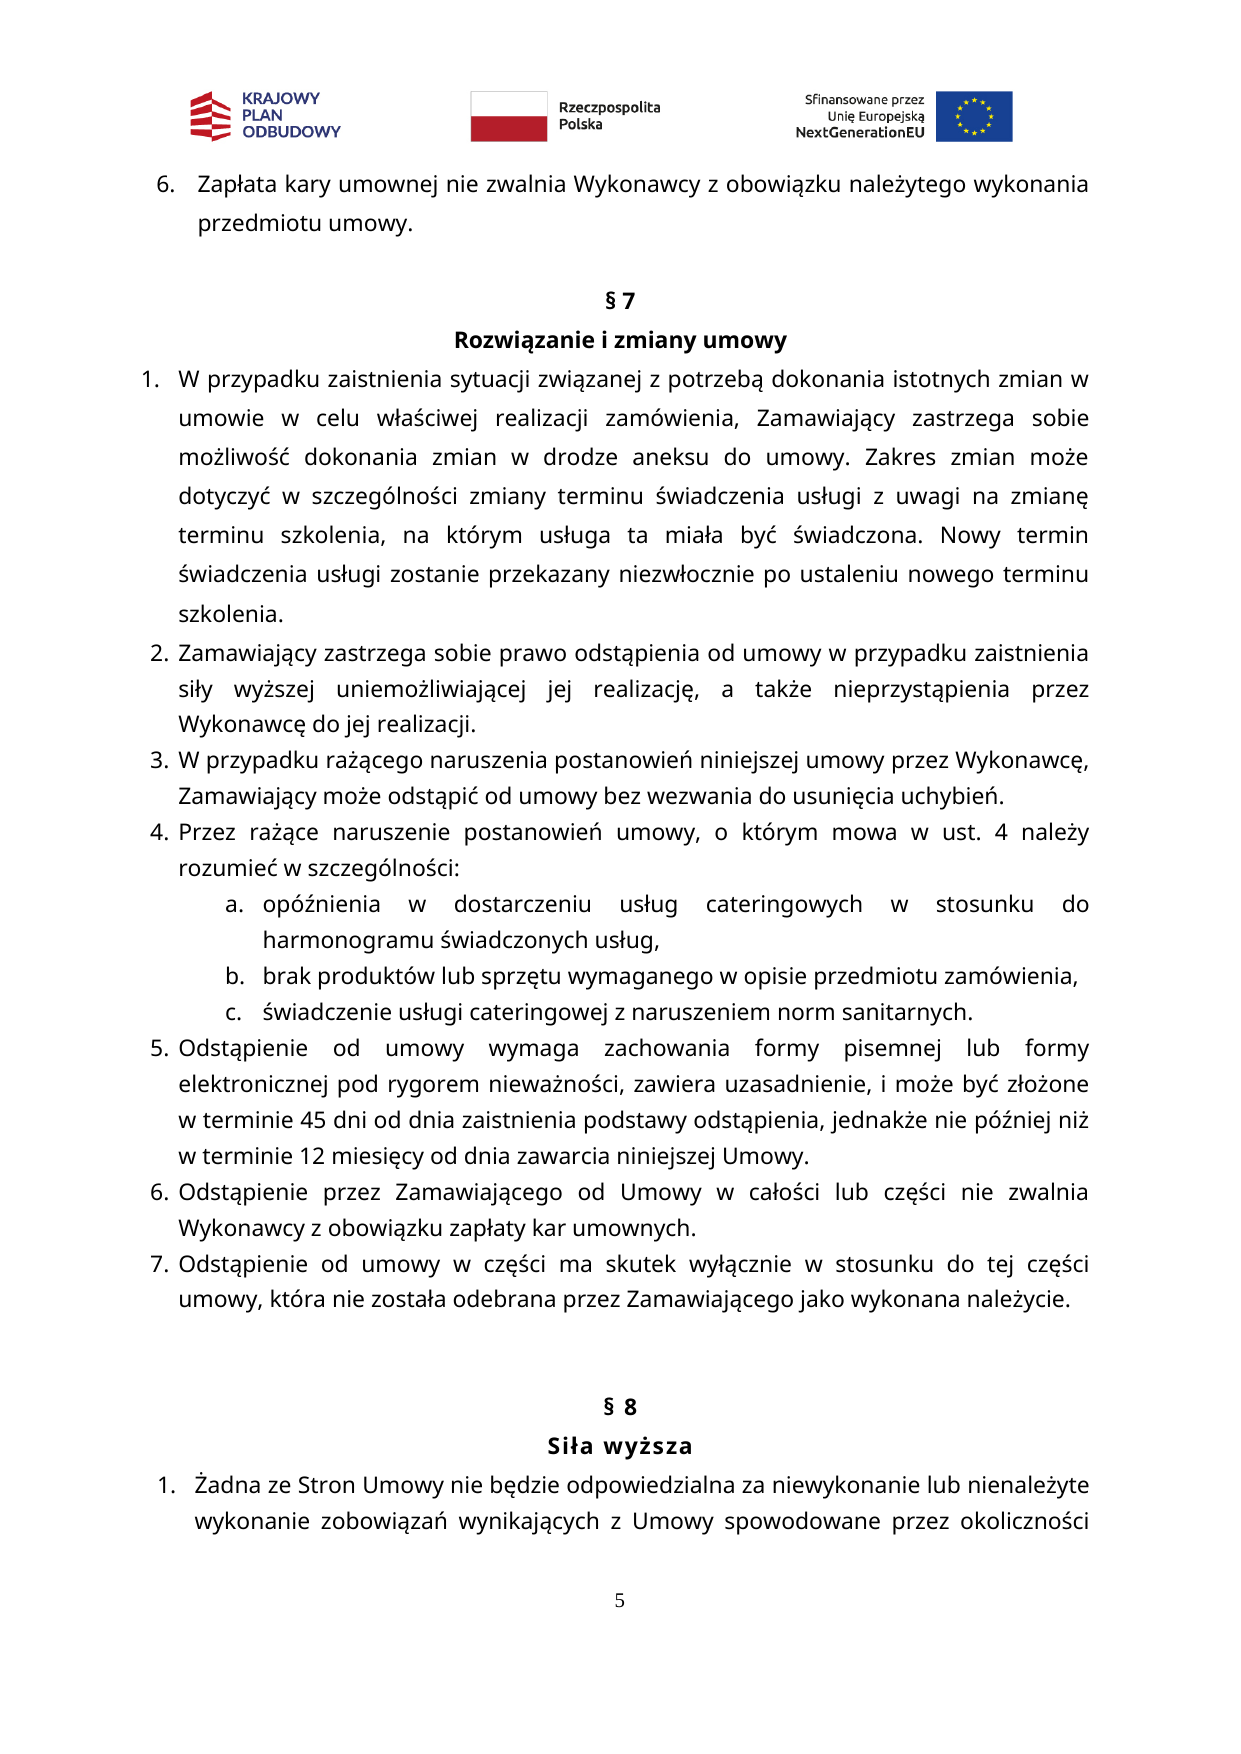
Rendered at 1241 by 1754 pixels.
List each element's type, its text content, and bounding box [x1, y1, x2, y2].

text Siła wyższa [150, 1430, 1090, 1462]
list Odstąpienie od umowy wymaga zachowania formy pisemnej lub formy elektronicznej pod rygorem nieważności, zawiera uzasadnienie, i może być złożone w terminie 45 dni od dnia zaistnienia podstawy odstąpienia, jednakże nie później niż w terminie 12 miesięcy od dnia zawarcia niniejszej Umowy. [150, 1032, 1090, 1171]
list W przypadku zaistnienia sytuacji związanej z potrzebą dokonania istotnych zmian w umowie w celu właściwej realizacji zamówienia, Zamawiający zastrzega sobie możliwość dokonania zmian w drodze aneksu do umowy. Zakres zmian może dotyczyć w szczególności zmiany terminu świadczenia usługi z uwagi na zmianę terminu szkolenia, na którym usługa ta miała być świadczona. Nowy termin świadczenia usługi zostanie przekazany niezwłocznie po ustaleniu nowego terminu szkolenia. [141, 363, 1090, 629]
list Odstąpienie przez Zamawiającego od Umowy w całości lub części nie zwalnia Wykonawcy z obowiązku zapłaty kar umownych. [150, 1176, 1090, 1243]
list Zapłata kary umownej nie zwalnia Wykonawcy z obowiązku należytego wykonania przedmiotu umowy. [156, 150, 1090, 238]
picture [190, 72, 1031, 160]
list świadczenie usługi cateringowej z naruszeniem norm sanitarnych. [225, 996, 1090, 1027]
list Zamawiający zastrzega sobie prawo odstąpienia od umowy w przypadku zaistnienia siły wyższej uniemożliwiającej jej realizację, a także nieprzystąpienia przez Wykonawcę do jej realizacji. [150, 637, 1090, 740]
text Rozwiązanie i zmiany umowy [150, 324, 1090, 355]
list Przez rażące naruszenie postanowień umowy, o którym mowa w ust. 4 należy rozumieć w szczególności: [150, 816, 1090, 883]
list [157, 1469, 1090, 1537]
text § 7 [150, 285, 1090, 316]
list brak produktów lub sprzętu wymaganego w opisie przedmiotu zamówienia, [225, 960, 1090, 991]
list opóźnienia w dostarczeniu usług cateringowych w stosunku do harmonogramu świadczonych usług, [225, 888, 1090, 955]
text § 8 [150, 1391, 1090, 1422]
list W przypadku rażącego naruszenia postanowień niniejszej umowy przez Wykonawcę, Zamawiający może odstąpić od umowy bez wezwania do usunięcia uchybień. [150, 744, 1090, 812]
list Odstąpienie od umowy w części ma skutek wyłącznie w stosunku do tej części umowy, która nie została odebrana przez Zamawiającego jako wykonana należycie. [150, 1247, 1090, 1315]
